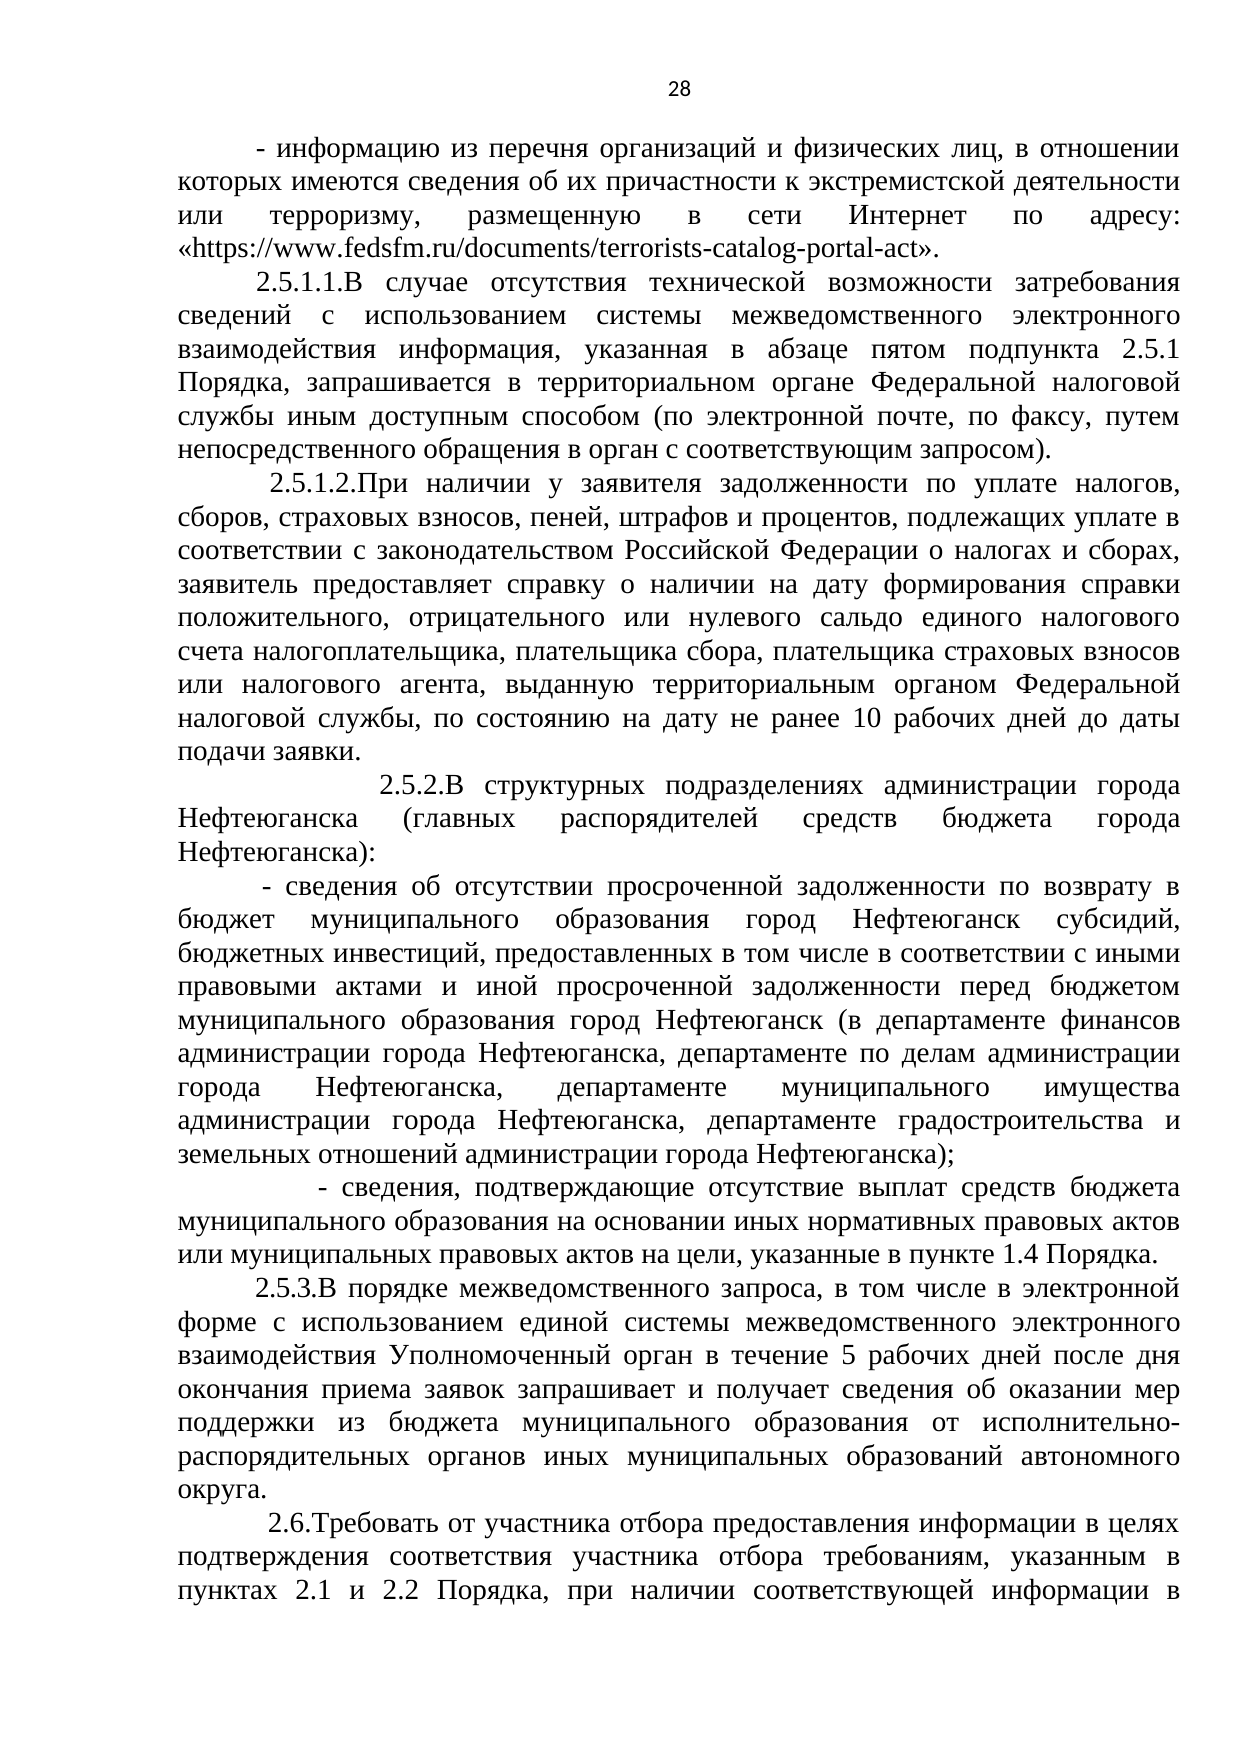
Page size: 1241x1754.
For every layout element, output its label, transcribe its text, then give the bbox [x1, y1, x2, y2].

text - информацию из перечня организаций и физических лиц, в отношении которых имеются сведения об их причастности к экстремистской деятельности или терроризму, размещенную в сети Интернет по адресу: «https://www.fedsfm.ru/documents/terrorists-catalog-portal-act». [177, 130, 1181, 264]
text 2.5.3.В порядке межведомственного запроса, в том числе в электронной форме с использованием единой системы межведомственного электронного взаимодействия Уполномоченный орган в течение 5 рабочих дней после дня окончания приема заявок запрашивает и получает сведения об оказании мер поддержки из бюджета муниципального образования от исполнительно-распорядительных органов иных муниципальных образований автономного округа. [177, 1270, 1181, 1505]
text - сведения, подтверждающие отсутствие выплат средств бюджета муниципального образования на основании иных нормативных правовых актов или муниципальных правовых актов на цели, указанные в пункте 1.4 Порядка. [177, 1169, 1181, 1270]
text - сведения об отсутствии просроченной задолженности по возврату в бюджет муниципального образования город Нефтеюганск субсидий, бюджетных инвестиций, предоставленных в том числе в соответствии с иными правовыми актами и иной просроченной задолженности перед бюджетом муниципального образования город Нефтеюганск (в департаменте финансов администрации города Нефтеюганска, департаменте по делам администрации города Нефтеюганска, департаменте муниципального имущества администрации города Нефтеюганска, департаменте градостроительства и земельных отношений администрации города Нефтеюганска); [177, 868, 1181, 1169]
text 2.5.2.В структурных подразделениях администрации города Нефтеюганска (главных распорядителей средств бюджета города Нефтеюганска): [177, 767, 1181, 868]
text 2.5.1.2.При наличии у заявителя задолженности по уплате налогов, сборов, страховых взносов, пеней, штрафов и процентов, подлежащих уплате в соответствии с законодательством Российской Федерации о налогах и сборах, заявитель предоставляет справку о наличии на дату формирования справки положительного, отрицательного или нулевого сальдо единого налогового счета налогоплательщика, плательщика сбора, плательщика страховых взносов или налогового агента, выданную территориальным органом Федеральной налоговой службы, по состоянию на дату не ранее 10 рабочих дней до даты подачи заявки. [177, 465, 1181, 767]
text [177, 1505, 1181, 1606]
text 2.5.1.1.В случае отсутствия технической возможности затребования сведений с использованием системы межведомственного электронного взаимодействия информация, указанная в абзаце пятом подпункта 2.5.1 Порядка, запрашивается в территориальном органе Федеральной налоговой службы иным доступным способом (по электронной почте, по факсу, путем непосредственного обращения в орган с соответствующим запросом). [177, 264, 1181, 465]
